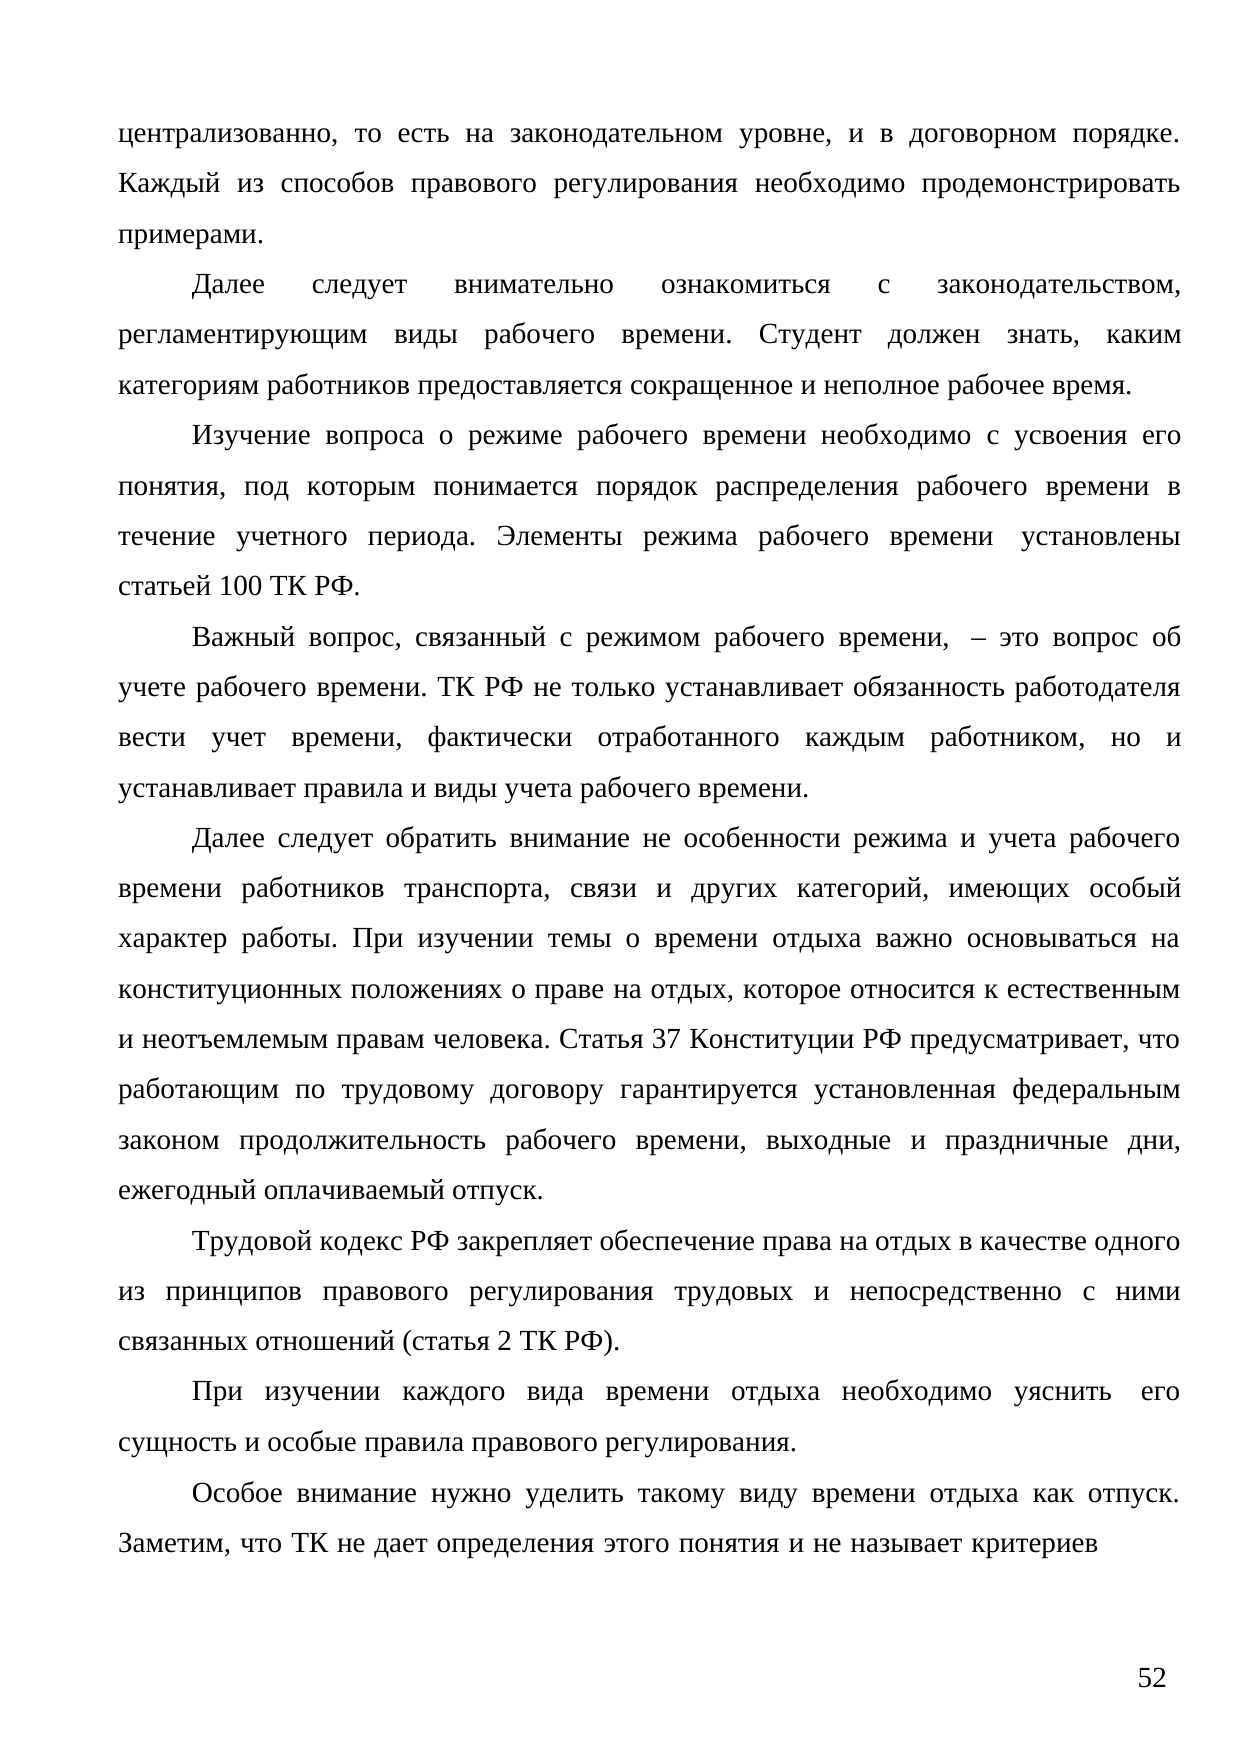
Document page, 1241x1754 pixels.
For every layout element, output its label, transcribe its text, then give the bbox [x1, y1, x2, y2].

text Далее следует внимательно ознакомиться с законодательством, регламентирующим виды рабочего времени. Студент должен знать, каким категориям работников предоставляется сокращенное и неполное рабочее время. [118, 266, 1182, 401]
text централизованно, то есть на законодательном уровне, и в договорном порядке. Каждый из способов правового регулирования необходимо продемонстрировать примерами. [118, 115, 1181, 249]
text Трудовой кодекс РФ закрепляет обеспечение права на отдых в качестве одного из принципов правового регулирования трудовых и непосредственно с ними связанных отношений (статья 2 ТК РФ). [118, 1223, 1181, 1357]
text Далее следует обратить внимание не особенности режима и учета рабочего времени работников транспорта, связи и других категорий, имеющих особый характер работы. При изучении темы о времени отдыха важно основываться на конституционных положениях о праве на отдых, которое относится к естественным и неотъемлемым правам человека. Статья 37 Конституции РФ предусматривает, что работающим по трудовому договору гарантируется установленная федеральным законом продолжительность рабочего времени, выходные и праздничные дни, ежегодный оплачиваемый отпуск. [118, 820, 1181, 1206]
text При изучении каждого вида времени отдыха необходимо уяснить его сущность и особые правила правового регулирования. [118, 1373, 1180, 1458]
text Изучение вопроса о режиме рабочего времени необходимо с усвоения его понятия, под которым понимается порядок распределения рабочего времени в течение учетного периода. Элементы режима рабочего времени установлены статьей 100 ТК РФ. [118, 417, 1181, 602]
text Важный вопрос, связанный с режимом рабочего времени, – это вопрос об учете рабочего времени. ТК РФ не только устанавливает обязанность работодателя вести учет времени, фактически отработанного каждым работником, но и устанавливает правила и виды учета рабочего времени. [118, 619, 1181, 803]
text Особое внимание нужно уделить такому виду времени отдыха как отпуск. Заметим, что ТК не дает определения этого понятия и не называет критериев [118, 1475, 1181, 1559]
